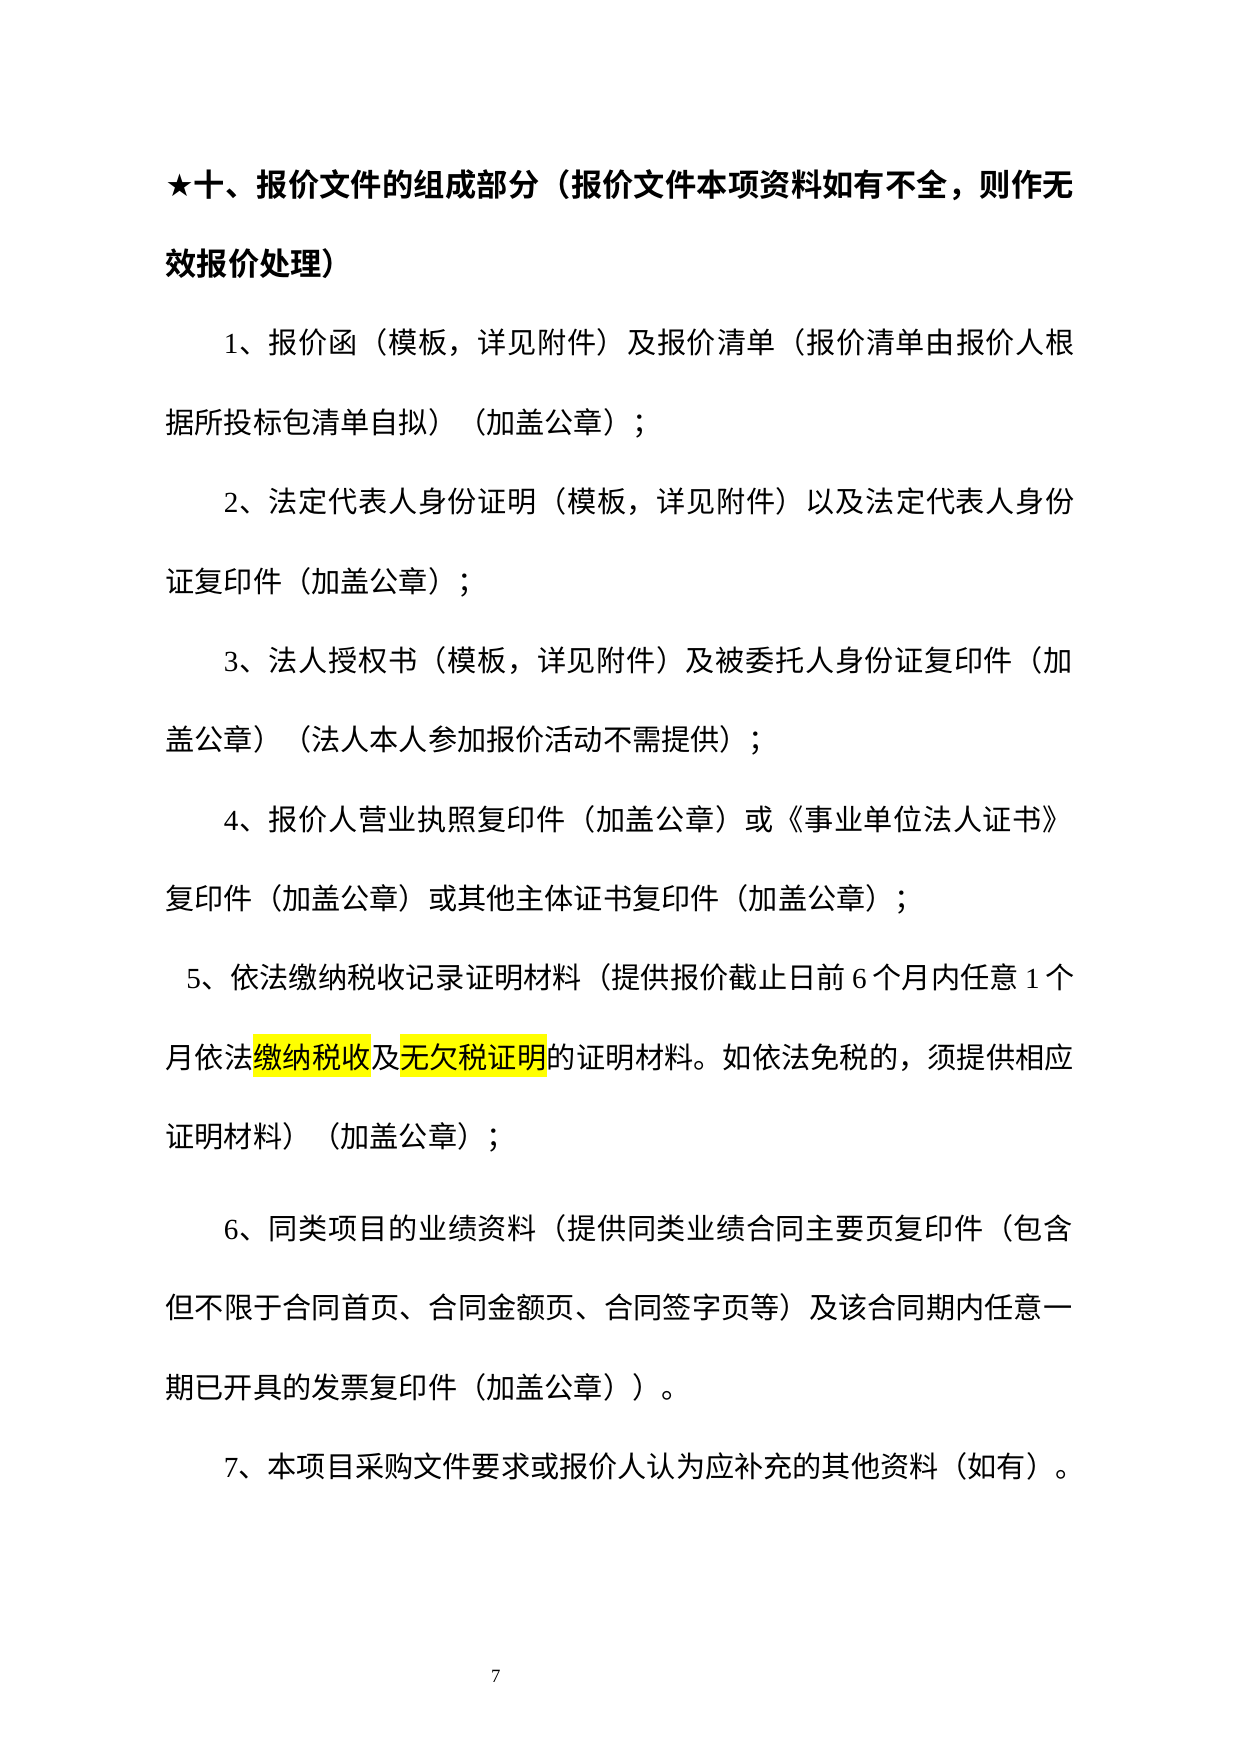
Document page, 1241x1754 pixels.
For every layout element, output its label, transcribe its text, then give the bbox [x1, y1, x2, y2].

subtitle ★十、报价文件的组成部分（报价文件本项资料如有不全，则作无效报价处理） [165, 143, 1075, 301]
text 7、本项目采购文件要求或报价人认为应补充的其他资料（如有）。 [165, 1425, 1075, 1504]
text 4、报价人营业执照复印件（加盖公章）或《事业单位法人证书》复印件（加盖公章）或其他主体证书复印件（加盖公章）； [165, 778, 1075, 936]
text 2、法定代表人身份证明（模板，详见附件）以及法定代表人身份证复印件（加盖公章）； [165, 460, 1075, 619]
text 6、同类项目的业绩资料（提供同类业绩合同主要页复印件（包含但不限于合同首页、合同金额页、合同签字页等）及该合同期内任意一期已开具的发票复印件（加盖公章））。 [165, 1187, 1075, 1425]
text 3、法人授权书（模板，详见附件）及被委托人身份证复印件（加盖公章）（法人本人参加报价活动不需提供）； [165, 619, 1075, 778]
text 1、报价函（模板，详见附件）及报价清单（报价清单由报价人根据所投标包清单自拟）（加盖公章）； [165, 301, 1075, 460]
text 5、依法缴纳税收记录证明材料（提供报价截止日前6个月内任意1个月依法缴纳税收及无欠税证明的证明材料。如依法免税的，须提供相应证明材料）（加盖公章）； [165, 936, 1075, 1174]
